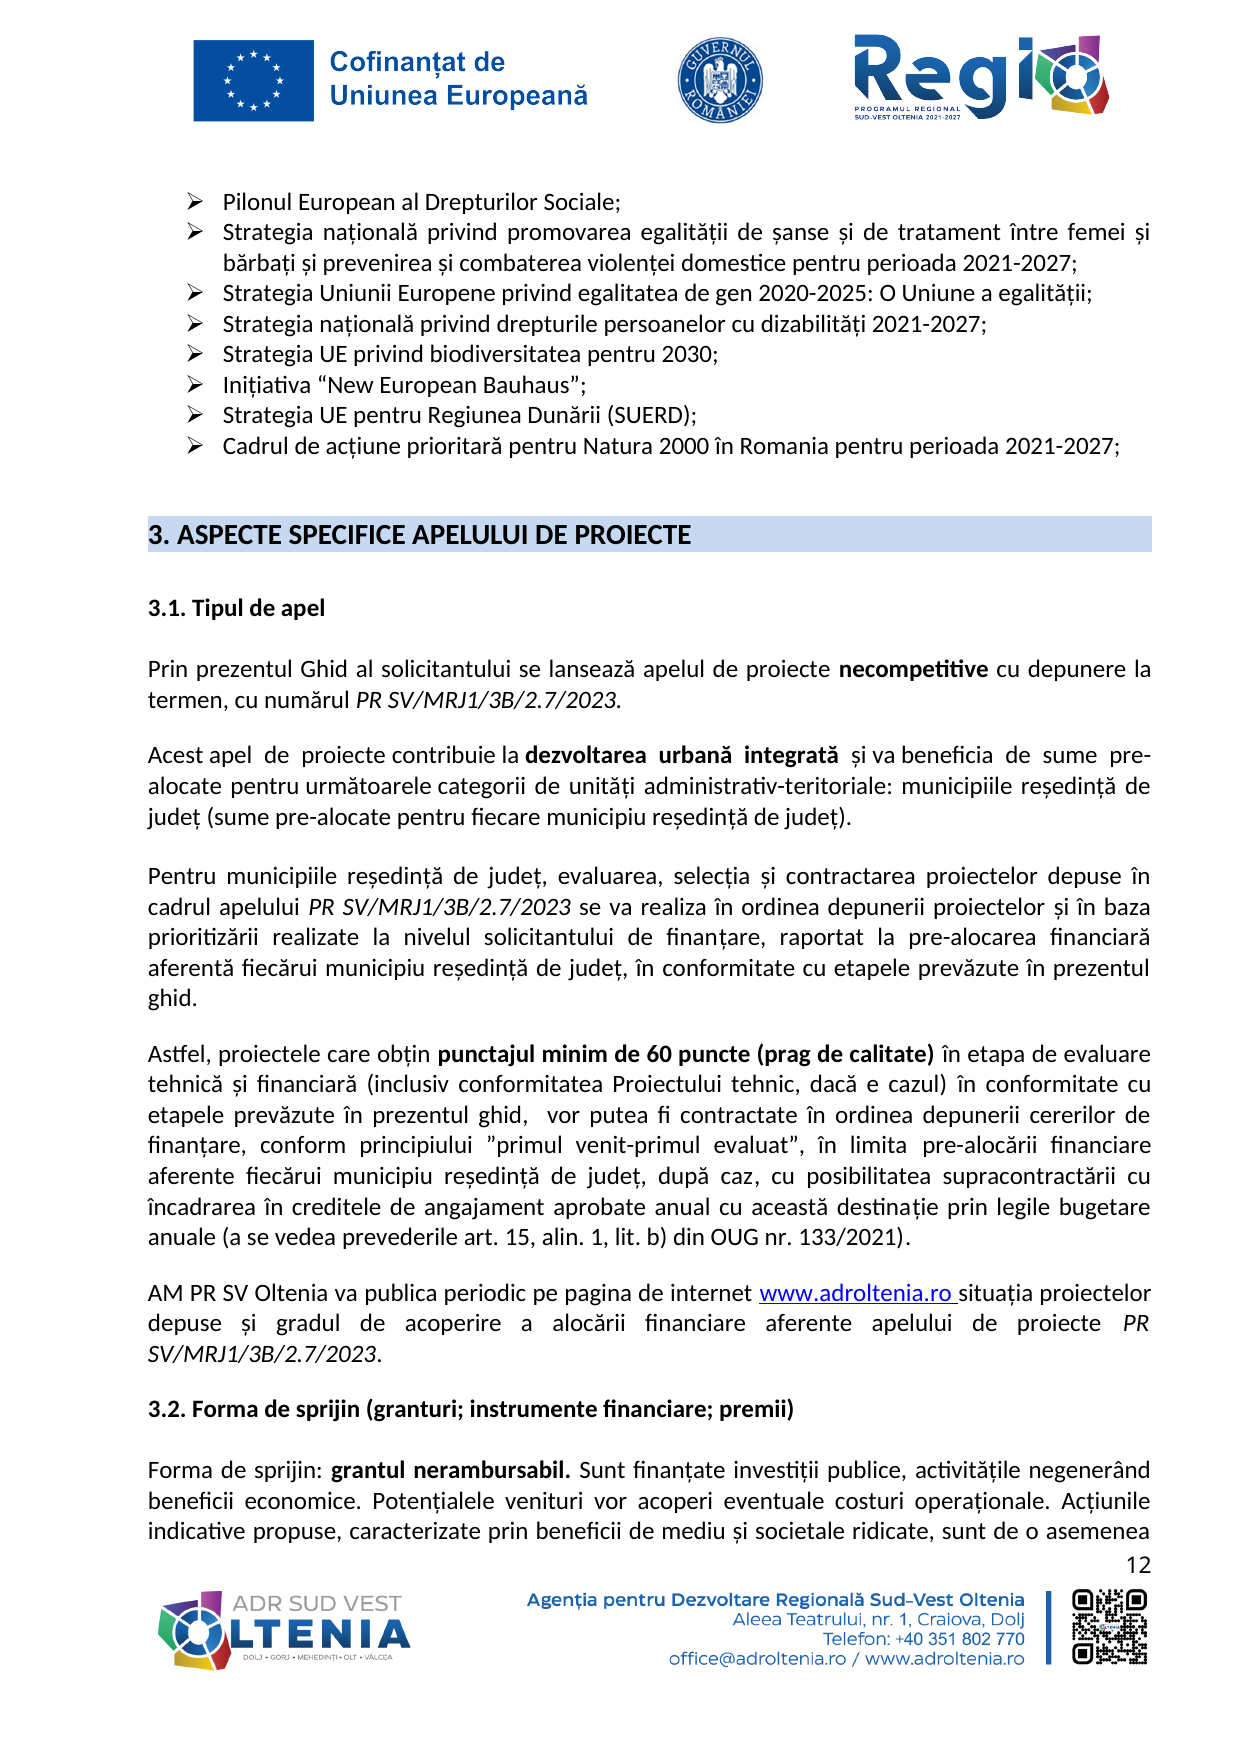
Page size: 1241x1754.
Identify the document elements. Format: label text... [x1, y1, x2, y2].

text Acest apel de proiecte contribuie la dezvoltarea urbană integrată și va beneficia de sume pre-alocate pentru următoarele categorii de unităţi administrativ-teritoriale: municipiile reședință de județ (sume pre-alocate pentru fiecare municipiu reședinţă de judeţ). [148, 740, 1152, 831]
list Pilonul European al Drepturilor Sociale; [185, 186, 1152, 216]
picture [188, 35, 590, 125]
text Astfel, proiectele care obțin punctajul minim de 60 puncte (prag de calitate) în etapa de evaluare tehnică și financiară (inclusiv conformitatea Proiectului tehnic, dacă e cazul) în conformitate cu etapele prevăzute în prezentul ghid, vor putea fi contractate în ordinea depunerii cererilor de finanțare, conform principiului ”primul venit-primul evaluat”, în limita pre-alocării financiare aferente fiecărui municipiu reședință de județ, după caz, cu posibilitatea supracontractării cu încadrarea în creditele de angajament aprobate anual cu această destinaţie prin legile bugetare anuale (a se vedea prevederile art. 15, alin. 1, lit. b) din OUG nr. 133/2021). [148, 1038, 1152, 1252]
list Strategia Uniunii Europene privind egalitatea de gen 2020-2025: O Uniune a egalității; [185, 277, 1152, 308]
list Strategia UE pentru Regiunea Dunării (SUERD); [185, 399, 1152, 430]
text Prin prezentul Ghid al solicitantului se lansează apelul de proiecte necompetitive cu depunere la termen, cu numărul PR SV/MRJ1/3B/2.7/2023. [148, 654, 1152, 715]
list Inițiativa “New European Bauhaus”; [185, 369, 1152, 399]
subtitle 3. ASPECTE SPECIFICE APELULUI DE PROIECTE [148, 516, 1152, 552]
list Cadrul de acțiune prioritară pentru Natura 2000 în Romania pentru perioada 2021-2027; [185, 430, 1152, 461]
list Strategia națională privind drepturile persoanelor cu dizabilități 2021-2027; [185, 308, 1152, 338]
list Strategia UE privind biodiversitatea pentru 2030; [185, 338, 1152, 369]
list Strategia națională privind promovarea egalității de șanse și de tratament între femei și bărbați și prevenirea și combaterea violenței domestice pentru perioada 2021-2027; [185, 216, 1152, 277]
picture [852, 33, 1111, 123]
subtitle 3.1. Tipul de apel [148, 593, 1152, 623]
subtitle 3.2. Forma de sprijin (granturi; instrumente financiare; premii) [148, 1393, 1152, 1424]
text Pentru municipiile reședinţă de judeţ, evaluarea, selecția şi contractarea proiectelor depuse în cadrul apelului PR SV/MRJ1/3B/2.7/2023 se va realiza în ordinea depunerii proiectelor şi în baza prioritizării realizate la nivelul solicitantului de finanţare, raportat la pre-alocarea financiară aferentă fiecărui municipiu reședință de județ, în conformitate cu etapele prevăzute în prezentul ghid. [148, 860, 1152, 1013]
text AM PR SV Oltenia va publica periodic pe pagina de internet www.adroltenia.ro situația proiectelor depuse și gradul de acoperire a alocării financiare aferente apelului de proiecte PR SV/MRJ1/3B/2.7/2023. [148, 1277, 1152, 1368]
picture [674, 35, 768, 125]
picture [148, 1579, 1152, 1677]
